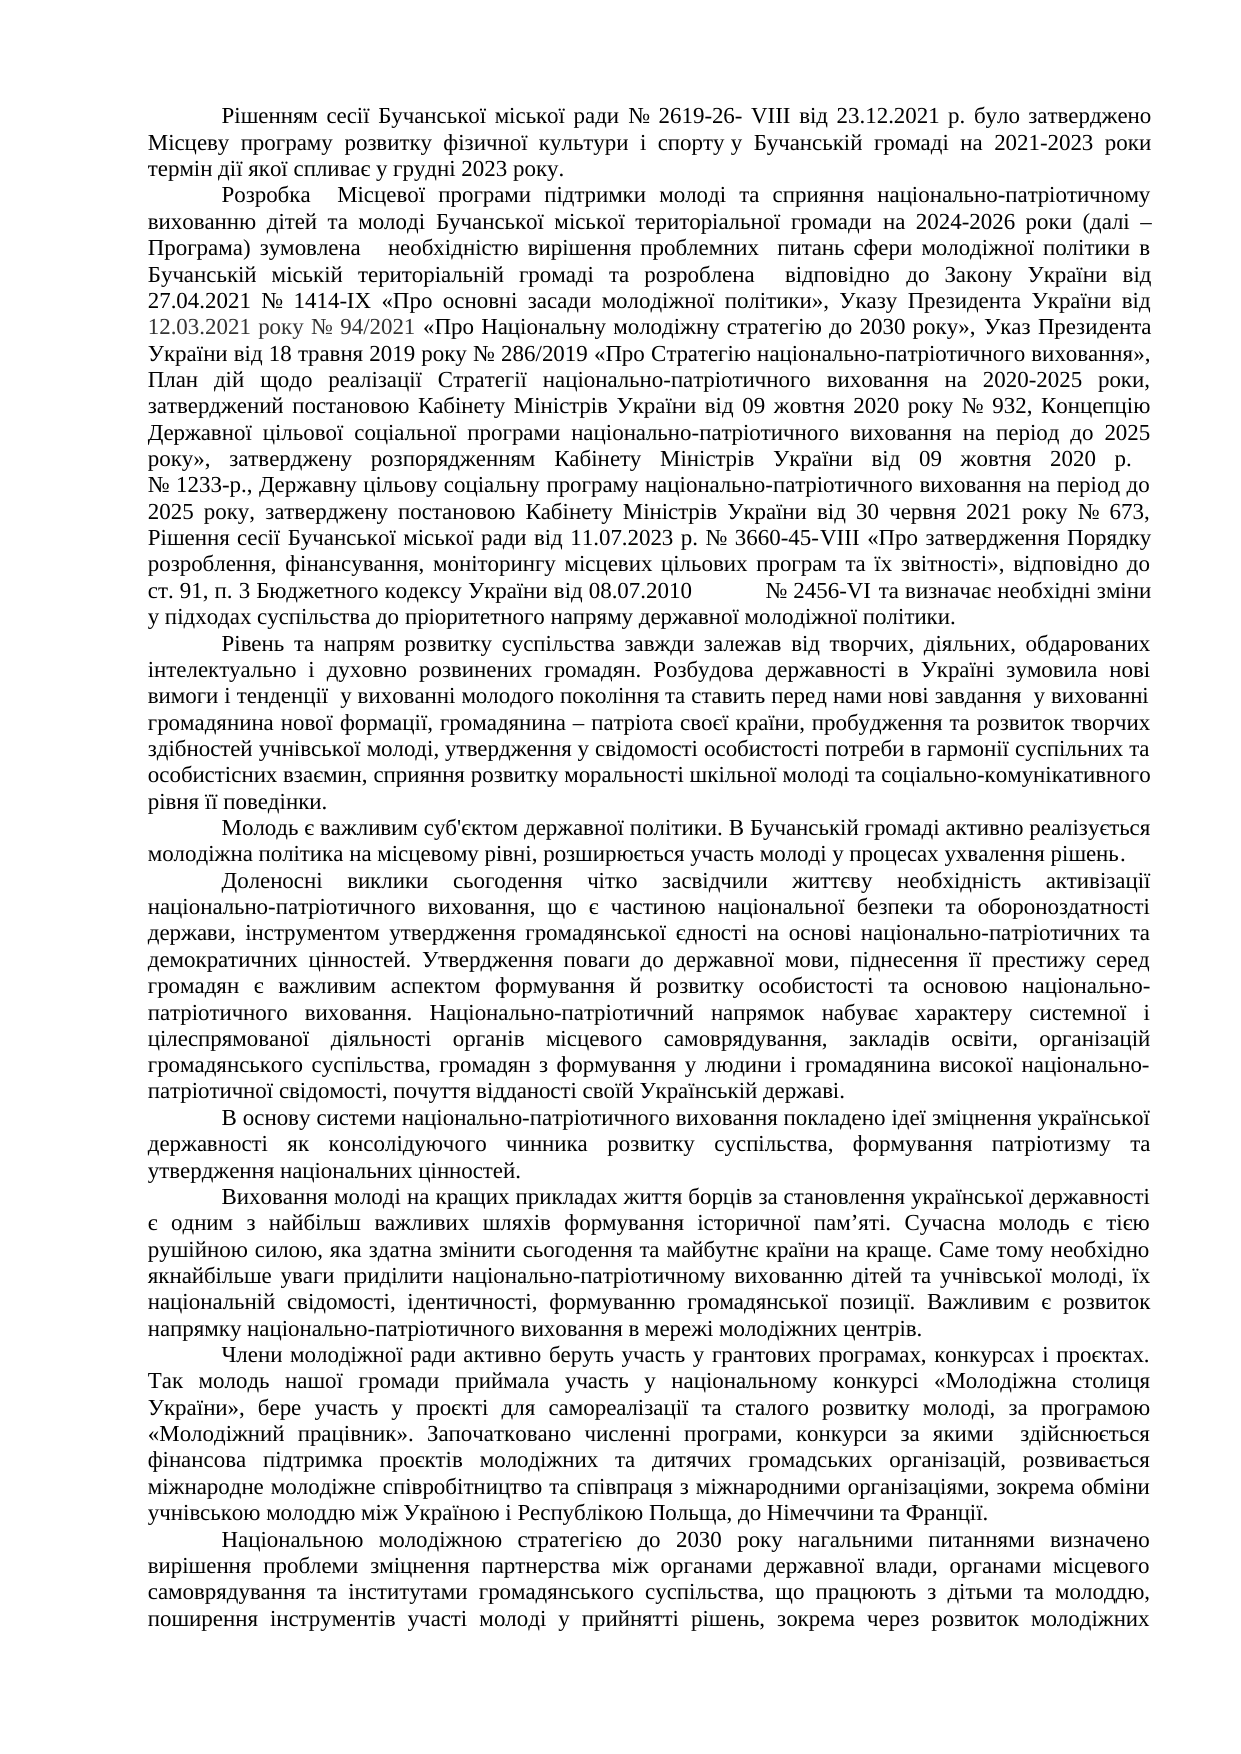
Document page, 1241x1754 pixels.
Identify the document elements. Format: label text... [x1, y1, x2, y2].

text Молодь є важливим суб'єктом державної політики. В Бучанській громаді активно реалізується молодіжна політика на місцевому рівні, розширюється участь молоді у процесах ухвалення рішень. [148, 814, 1152, 867]
text Рішенням сесії Бучанської міської ради № 2619-26- VIIІ від 23.12.2021 р. було затверджено Місцеву програму розвитку фізичної культури і спорту у Бучанській громаді на 2021-2023 роки термін дії якої спливає у грудні 2023 року. [148, 102, 1152, 182]
text В основу системи національно-патріотичного виховання покладено ідеї зміцнення української державності як консолідуючого чинника розвитку суспільства, формування патріотизму та утвердження національних цінностей. [148, 1104, 1152, 1183]
text Члени молодіжної ради активно беруть участь у грантових програмах, конкурсах і проєктах. Так молодь нашої громади приймала участь у національному конкурсі «Молодіжна столиця України», бере участь у проєкті для самореалізації та сталого розвитку молоді, за програмою «Молодіжний працівник». Започатковано численні програми, конкурси за якими здійснюється фінансова підтримка проєктів молодіжних та дитячих громадських організацій, розвивається міжнародне молодіжне співробітництво та співпраця з міжнародними організаціями, зокрема обміни учнівською молоддю між Україною і Республікою Польща, до Німеччини та Франції. [148, 1341, 1152, 1526]
text Доленосні виклики сьогодення чітко засвідчили життєву необхідність активізації національно-патріотичного виховання, що є частиною національної безпеки та обороноздатності держави, інструментом утвердження громадянської єдності на основі національно-патріотичних та демократичних цінностей. Утвердження поваги до державної мови, піднесення її престижу серед громадян є важливим аспектом формування й розвитку особистості та основою національно-патріотичного виховання. Національно-патріотичний напрямок набуває характеру системної і цілеспрямованої діяльності органів місцевого самоврядування, закладів освіти, організацій громадянського суспільства, громадян з формування у людини і громадянина високої національно-патріотичної свідомості, почуття відданості своїй Українській державі. [148, 867, 1152, 1104]
text Виховання молоді на кращих прикладах життя борців за становлення української державності є одним з найбільш важливих шляхів формування історичної пам’яті. Сучасна молодь є тією рушійною силою, яка здатна змінити сьогодення та майбутнє країни на краще. Саме тому необхідно якнайбільше уваги приділити національно-патріотичному вихованню дітей та учнівської молоді, їх національній свідомості, ідентичності, формуванню громадянської позиції. Важливим є розвиток напрямку національно-патріотичного виховання в мережі молодіжних центрів. [148, 1183, 1152, 1341]
text Рівень та напрям розвитку суспільства завжди залежав від творчих, діяльних, обдарованих інтелектуально і духовно розвинених громадян. Розбудова державності в Україні зумовила нові вимоги і тенденції у вихованні молодого покоління та ставить перед нами нові завдання у вихованні громадянина нової формації, громадянина – патріота своєї країни, пробудження та розвиток творчих здібностей учнівської молоді, утвердження у свідомості особистості потреби в гармонії суспільних та особистісних взаємин, сприяння розвитку моральності шкільної молоді та соціально-комунікативного рівня її поведінки. [148, 629, 1152, 814]
text Розробка Місцевої програми підтримки молоді та сприяння національно-патріотичному вихованню дітей та молоді Бучанської міської територіальної громади на 2024-2026 роки (далі – Програма) зумовлена необхідністю вирішення проблемних питань сфери молодіжної політики в Бучанській міській територіальній громаді та розроблена відповідно до Закону України від 27.04.2021 № 1414-ІХ «Про основні засади молодіжної політики», Указу Президента України від 12.03.2021 року № 94/2021 «Про Національну молодіжну стратегію до 2030 року», Указ Президента України від 18 травня 2019 року № 286/2019 «Про Стратегію національно-патріотичного виховання», План дій щодо реалізації Стратегії національно-патріотичного виховання на 2020-2025 роки, затверджений постановою Кабінету Міністрів України від 09 жовтня 2020 року № 932, Концепцію Державної цільової соціальної програми національно-патріотичного виховання на період до 2025 року», затверджену розпорядженням Кабінету Міністрів України від 09 жовтня 2020 р. № 1233-р., Державну цільову соціальну програму національно-патріотичного виховання на період до 2025 року, затверджену постановою Кабінету Міністрів України від 30 червня 2021 року № 673, Рішення сесії Бучанської міської ради від 11.07.2023 р. № 3660-45-VIII «Про затвердження Порядку розроблення, фінансування, моніторингу місцевих цільових програм та їх звітності», відповідно до ст. 91, п. 3 Бюджетного кодексу України від 08.07.2010 № 2456-VI та визначає необхідні зміни у підходах суспільства до пріоритетного напряму державної молодіжної політики. [148, 313, 1152, 629]
text Розробка Місцевої програми підтримки молоді та сприяння національно-патріотичному вихованню дітей та молоді Бучанської міської територіальної громади на 2024-2026 роки (далі – Програма) зумовлена необхідністю вирішення проблемних питань сфери молодіжної політики в Бучанській міській територіальній громаді та розроблена відповідно до Закону України від 27.04.2021 № 1414-ІХ «Про основні засади молодіжної політики», Указу Президента України від 12.03.2021 року № 94/2021 «Про Національну молодіжну стратегію до 2030 року», Указ Президента України від 18 травня 2019 року № 286/2019 «Про Стратегію національно-патріотичного виховання», План дій щодо реалізації Стратегії національно-патріотичного виховання на 2020-2025 роки, затверджений постановою Кабінету Міністрів України від 09 жовтня 2020 року № 932, Концепцію Державної цільової соціальної програми національно-патріотичного виховання на період до 2025 року», затверджену розпорядженням Кабінету Міністрів України від 09 жовтня 2020 р. № 1233-р., Державну цільову соціальну програму національно-патріотичного виховання на період до 2025 року, затверджену постановою Кабінету Міністрів України від 30 червня 2021 року № 673, Рішення сесії Бучанської міської ради від 11.07.2023 р. № 3660-45-VIII «Про затвердження Порядку розроблення, фінансування, моніторингу місцевих цільових програм та їх звітності», відповідно до ст. 91, п. 3 Бюджетного кодексу України від 08.07.2010 № 2456-VI та визначає необхідні зміни у підходах суспільства до пріоритетного напряму державної молодіжної політики. [148, 182, 1152, 287]
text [148, 1526, 1152, 1631]
